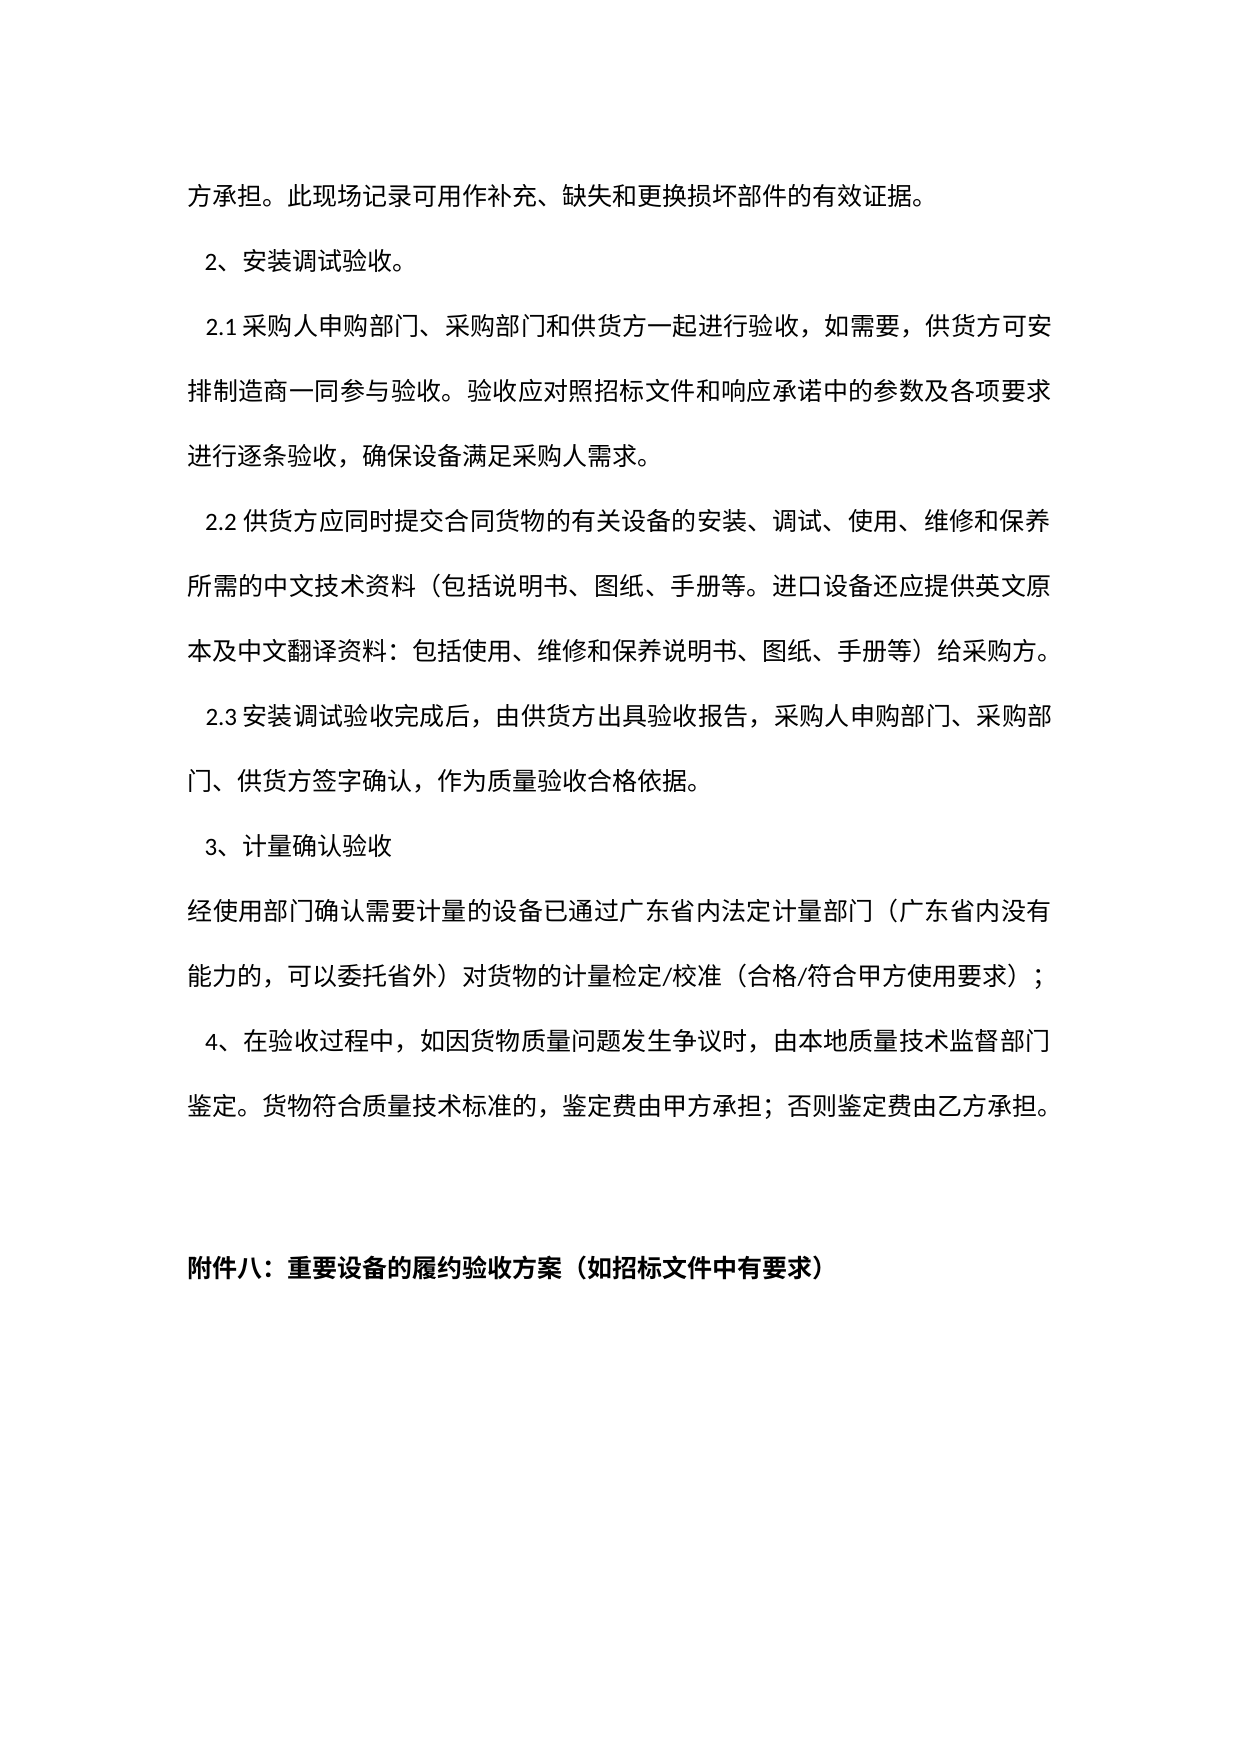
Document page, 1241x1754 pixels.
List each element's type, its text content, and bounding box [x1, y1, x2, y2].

text 4、在验收过程中，如因货物质量问题发生争议时，由本地质量技术监督部门鉴定。货物符合质量技术标准的，鉴定费由甲方承担；否则鉴定费由乙方承担。 [187, 1007, 1053, 1137]
text 2、安装调试验收。 [187, 227, 1053, 292]
text 2.3安装调试验收完成后，由供货方出具验收报告，采购人申购部门、采购部门、供货方签字确认，作为质量验收合格依据。 [187, 682, 1053, 812]
text 2.1采购人申购部门、采购部门和供货方一起进行验收，如需要，供货方可安排制造商一同参与验收。验收应对照招标文件和响应承诺中的参数及各项要求进行逐条验收，确保设备满足采购人需求。 [187, 292, 1053, 487]
text 附件八：重要设备的履约验收方案（如招标文件中有要求） [187, 1234, 1053, 1299]
text 2.2 供货方应同时提交合同货物的有关设备的安装、调试、使用、维修和保养所需的中文技术资料（包括说明书、图纸、手册等。进口设备还应提供英文原本及中文翻译资料：包括使用、维修和保养说明书、图纸、手册等）给采购方。 [187, 487, 1053, 682]
text 3、计量确认验收 [187, 812, 1053, 877]
text 经使用部门确认需要计量的设备已通过广东省内法定计量部门（广东省内没有能力的，可以委托省外）对货物的计量检定/校准（合格/符合甲方使用要求）； [187, 877, 1053, 1007]
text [187, 162, 1053, 227]
